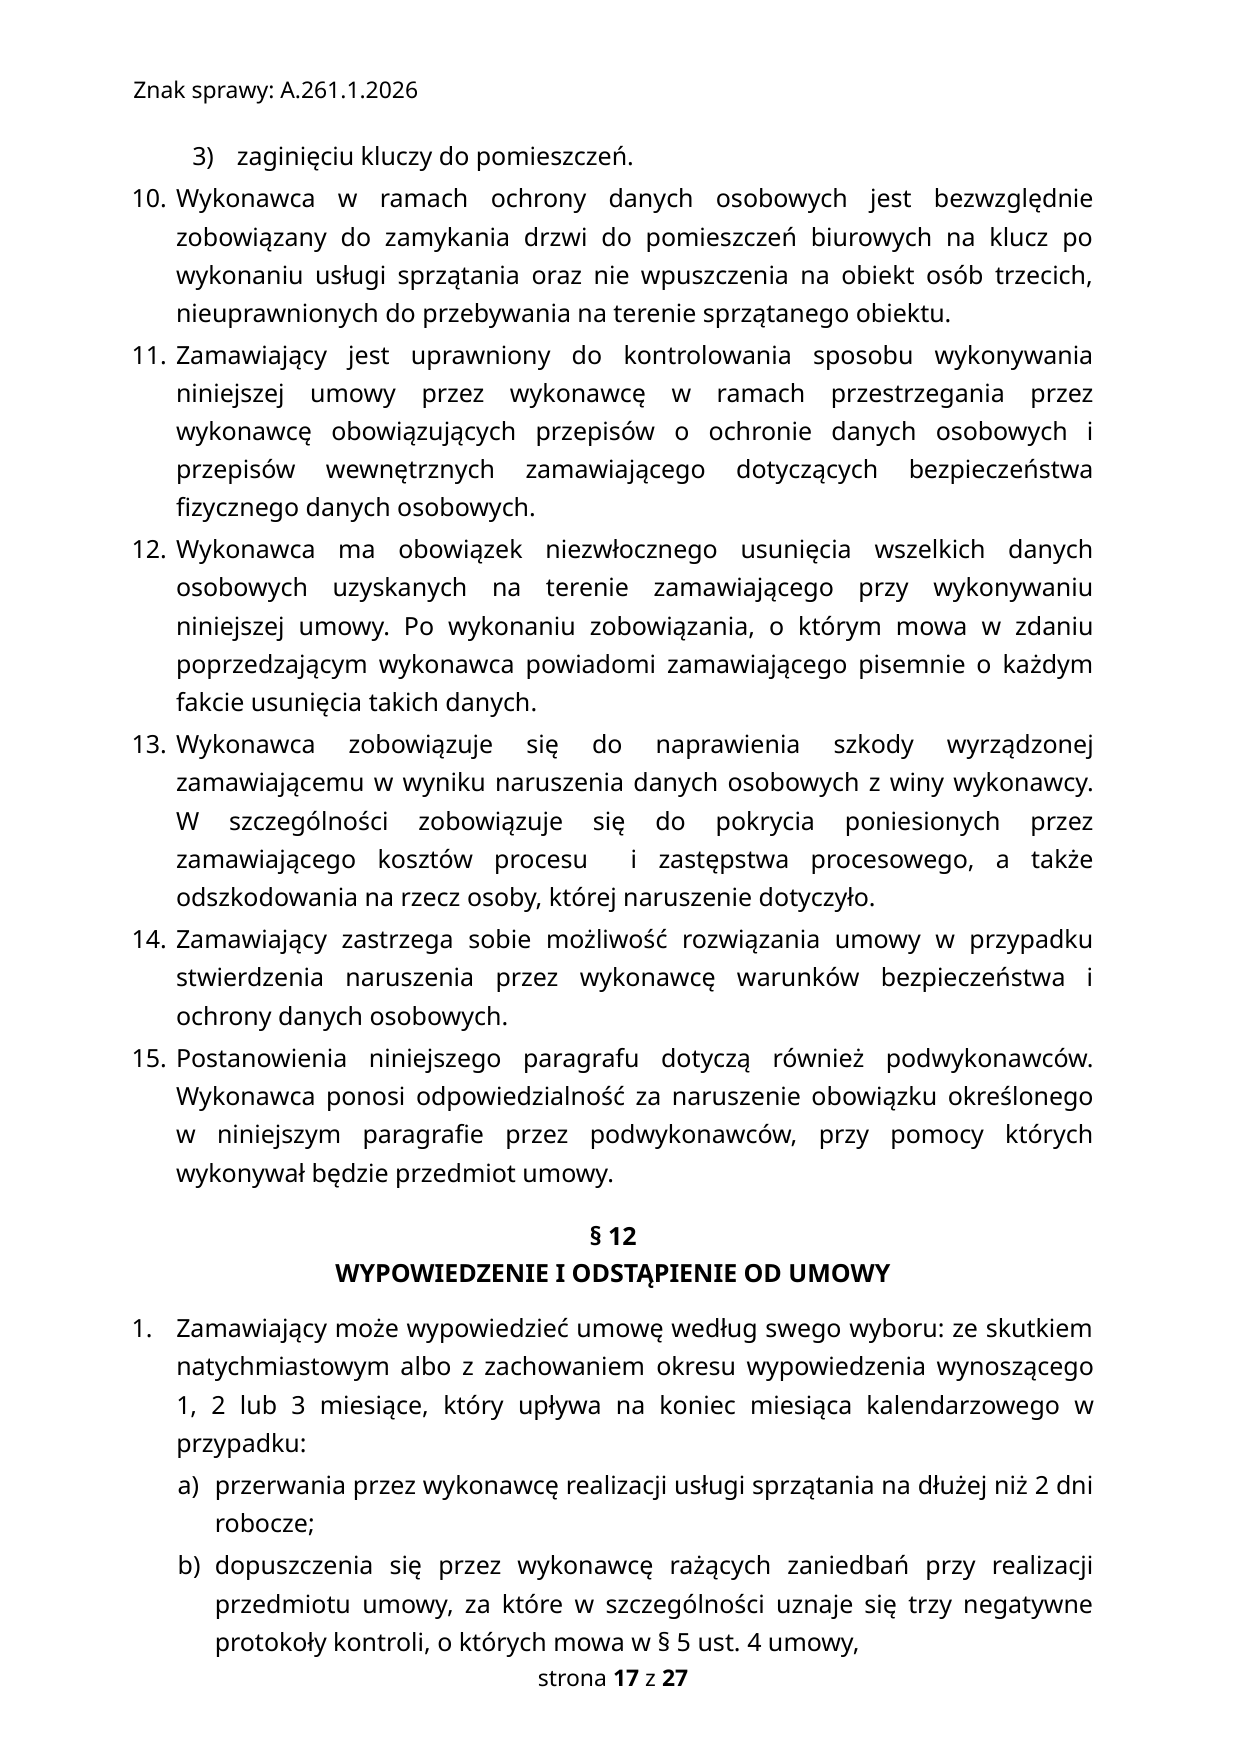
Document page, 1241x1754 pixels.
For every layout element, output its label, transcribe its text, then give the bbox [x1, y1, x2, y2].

subtitle § 12 [161, 1219, 1064, 1253]
list dopuszczenia się przez wykonawcę rażących zaniedbań przy realizacji przedmiotu umowy, za które w szczególności uznaje się trzy negatywne protokoły kontroli, o których mowa w § 5 ust. 4 umowy, [177, 1548, 1094, 1659]
list Wykonawca w ramach ochrony danych osobowych jest bezwzględnie zobowiązany do zamykania drzwi do pomieszczeń biurowych na klucz po wykonaniu usługi sprzątania oraz nie wpuszczenia na obiekt osób trzecich, nieuprawnionych do przebywania na terenie sprzątanego obiektu. [131, 181, 1094, 329]
list Zamawiający zastrzega sobie możliwość rozwiązania umowy w przypadku stwierdzenia naruszenia przez wykonawcę warunków bezpieczeństwa i ochrony danych osobowych. [131, 922, 1094, 1032]
list Postanowienia niniejszego paragrafu dotyczą również podwykonawców. Wykonawca ponosi odpowiedzialność za naruszenie obowiązku określonego w niniejszym paragrafie przez podwykonawców, przy pomocy których wykonywał będzie przedmiot umowy. [131, 1040, 1094, 1189]
list zaginięciu kluczy do pomieszczeń. [192, 139, 1094, 173]
subtitle WYPOWIEDZENIE I ODSTĄPIENIE OD UMOWY [161, 1256, 1064, 1290]
list Zamawiający może wypowiedzieć umowę według swego wyboru: ze skutkiem natychmiastowym albo z zachowaniem okresu wypowiedzenia wynoszącego 1, 2 lub 3 miesiące, który upływa na koniec miesiąca kalendarzowego w przypadku: [131, 1310, 1094, 1460]
list Wykonawca zobowiązuje się do naprawienia szkody wyrządzonej zamawiającemu w wyniku naruszenia danych osobowych z winy wykonawcy. W szczególności zobowiązuje się do pokrycia poniesionych przez zamawiającego kosztów procesu i zastępstwa procesowego, a także odszkodowania na rzecz osoby, której naruszenie dotyczyło. [131, 726, 1094, 914]
list Wykonawca ma obowiązek niezwłocznego usunięcia wszelkich danych osobowych uzyskanych na terenie zamawiającego przy wykonywaniu niniejszej umowy. Po wykonaniu zobowiązania, o którym mowa w zdaniu poprzedzającym wykonawca powiadomi zamawiającego pisemnie o każdym fakcie usunięcia takich danych. [131, 532, 1094, 718]
list przerwania przez wykonawcę realizacji usługi sprzątania na dłużej niż 2 dni robocze; [177, 1468, 1094, 1540]
list Zamawiający jest uprawniony do kontrolowania sposobu wykonywania niniejszej umowy przez wykonawcę w ramach przestrzegania przez wykonawcę obowiązujących przepisów o ochronie danych osobowych i przepisów wewnętrznych zamawiającego dotyczących bezpieczeństwa fizycznego danych osobowych. [131, 337, 1094, 524]
